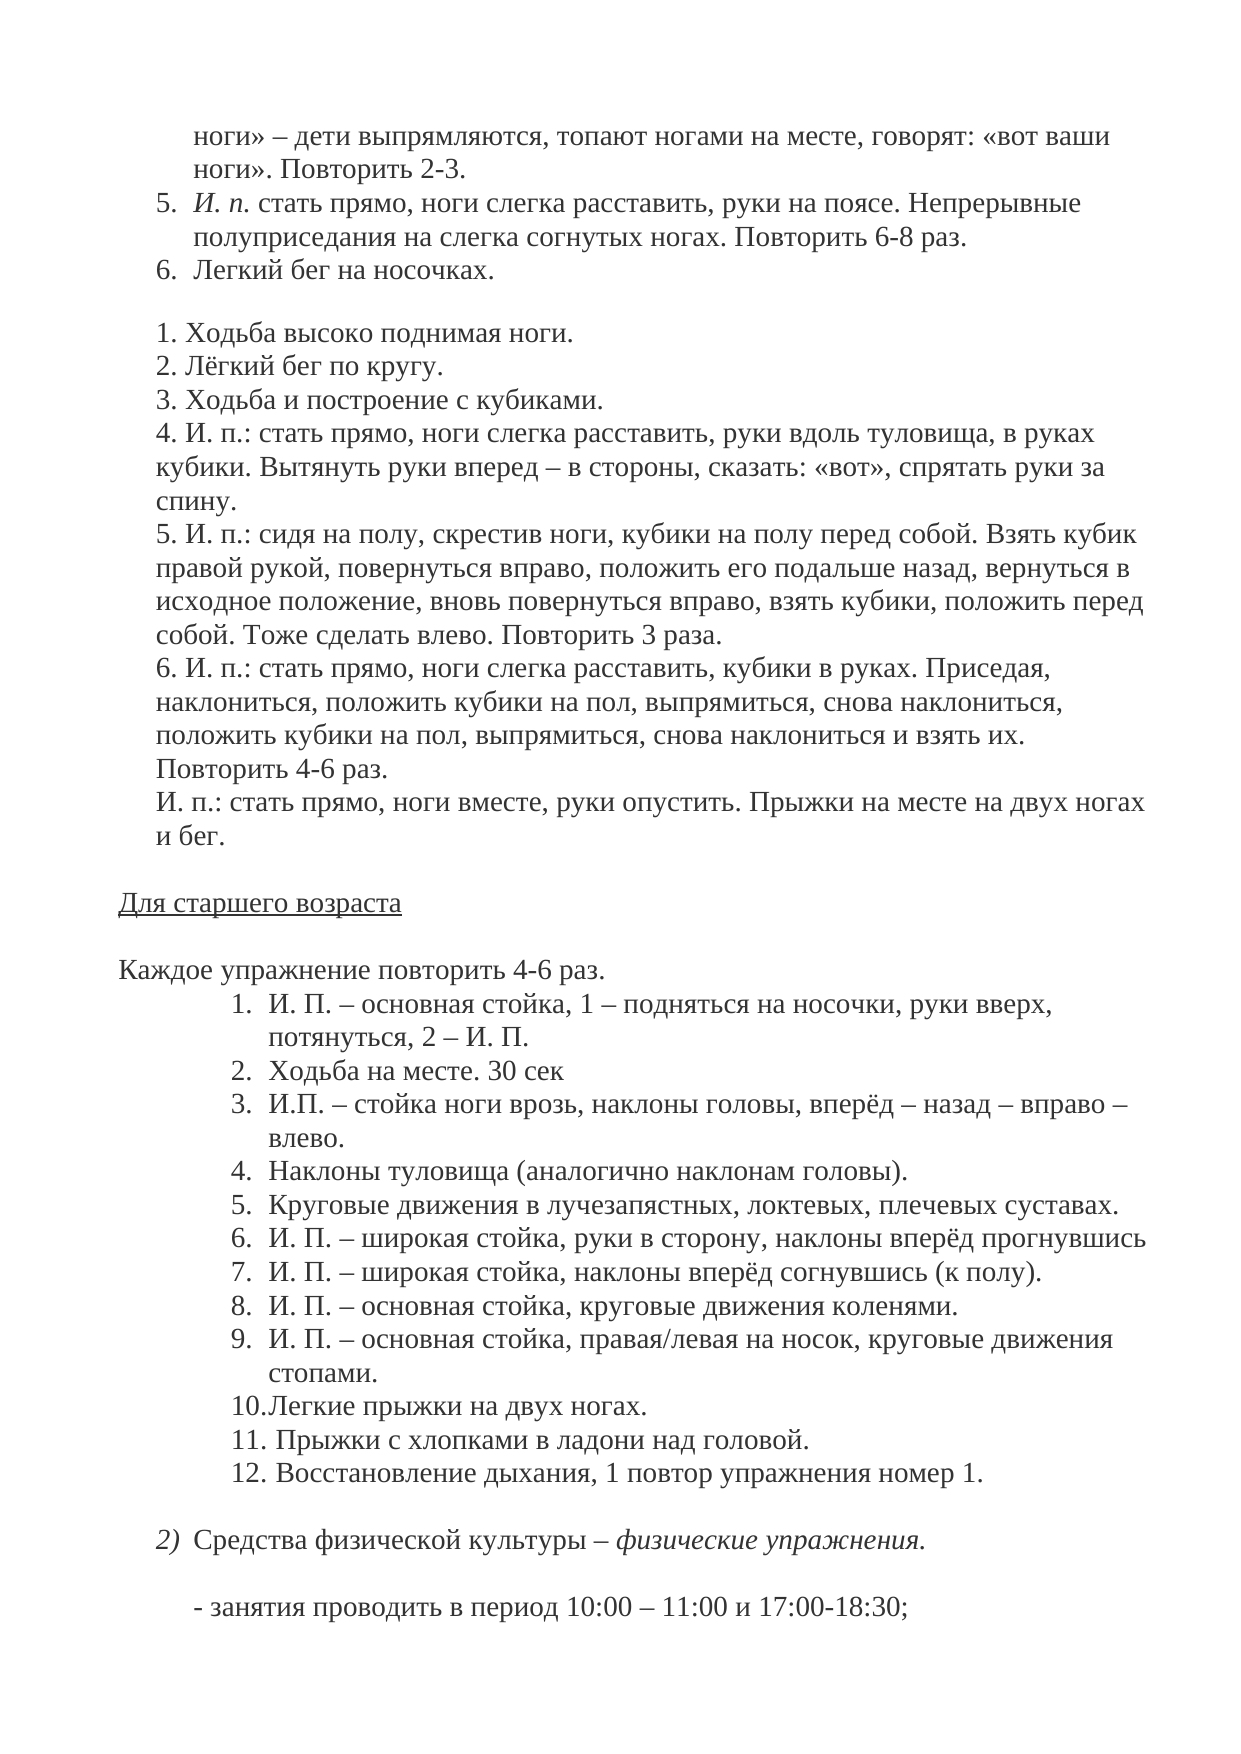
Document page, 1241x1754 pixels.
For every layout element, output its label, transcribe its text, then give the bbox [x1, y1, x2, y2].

text 2. Лёгкий бег по кругу. [156, 348, 1152, 382]
text 6. И. п.: стать прямо, ноги слегка расставить, кубики в руках. Приседая, наклониться, положить кубики на пол, выпрямиться, снова наклониться, положить кубики на пол, выпрямиться, снова наклониться и взять их. Повторить 4-6 раз. [156, 650, 1152, 784]
list Легкий бег на носочках. [156, 252, 1152, 286]
text 3. Ходьба и построение с кубиками. [156, 382, 1152, 416]
list Легкие прыжки на двух ногах. [231, 1388, 1152, 1422]
list И. п. стать прямо, ноги слегка расставить, руки на поясе. Непрерывные полуприседания на слегка согнутых ногах. Повторить 6-8 раз. [156, 185, 1152, 252]
list Восстановление дыхания, 1 повтор упражнения номер 1. [231, 1455, 1152, 1489]
text Каждое упражнение повторить 4-6 раз. [118, 952, 1152, 986]
list Наклоны туловища (аналогично наклонам головы). [231, 1153, 1152, 1187]
list Средства физической культуры – физические упражнения. [156, 1522, 1152, 1556]
list И. П. – широкая стойка, наклоны вперёд согнувшись (к полу). [231, 1254, 1152, 1288]
text 5. И. п.: сидя на полу, скрестив ноги, кубики на полу перед собой. Взять кубик правой рукой, повернуться вправо, положить его подальше назад, вернуться в исходное положение, вновь повернуться вправо, взять кубики, положить перед собой. Тоже сделать влево. Повторить 3 раза. [156, 516, 1152, 650]
text 1. Ходьба высоко поднимая ноги. [156, 315, 1152, 348]
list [156, 118, 1152, 185]
list И. П. – широкая стойка, руки в сторону, наклоны вперёд прогнувшись [231, 1221, 1152, 1254]
list И. П. – основная стойка, круговые движения коленями. [231, 1288, 1152, 1321]
list И.П. – стойка ноги врозь, наклоны головы, вперёд – назад – вправо – влево. [231, 1086, 1152, 1153]
text 4. И. п.: стать прямо, ноги слегка расставить, руки вдоль туловища, в руках кубики. Вытянуть руки вперед – в стороны, сказать: «вот», спрятать руки за спину. [156, 416, 1152, 516]
list Прыжки с хлопками в ладони над головой. [231, 1422, 1152, 1455]
list Ходьба на месте. 30 сек [231, 1053, 1152, 1086]
list И. П. – основная стойка, правая/левая на носок, круговые движения стопами. [231, 1321, 1152, 1388]
list Круговые движения в лучезапястных, локтевых, плечевых суставах. [231, 1187, 1152, 1221]
text Для старшего возраста [118, 885, 1152, 919]
list - занятия проводить в период 10:00 – 11:00 и 17:00-18:30; [193, 1589, 1152, 1623]
text И. п.: стать прямо, ноги вместе, руки опустить. Прыжки на месте на двух ногах и бег. [156, 784, 1152, 852]
list И. П. – основная стойка, 1 – подняться на носочки, руки вверх, потянуться, 2 – И. П. [231, 986, 1152, 1053]
